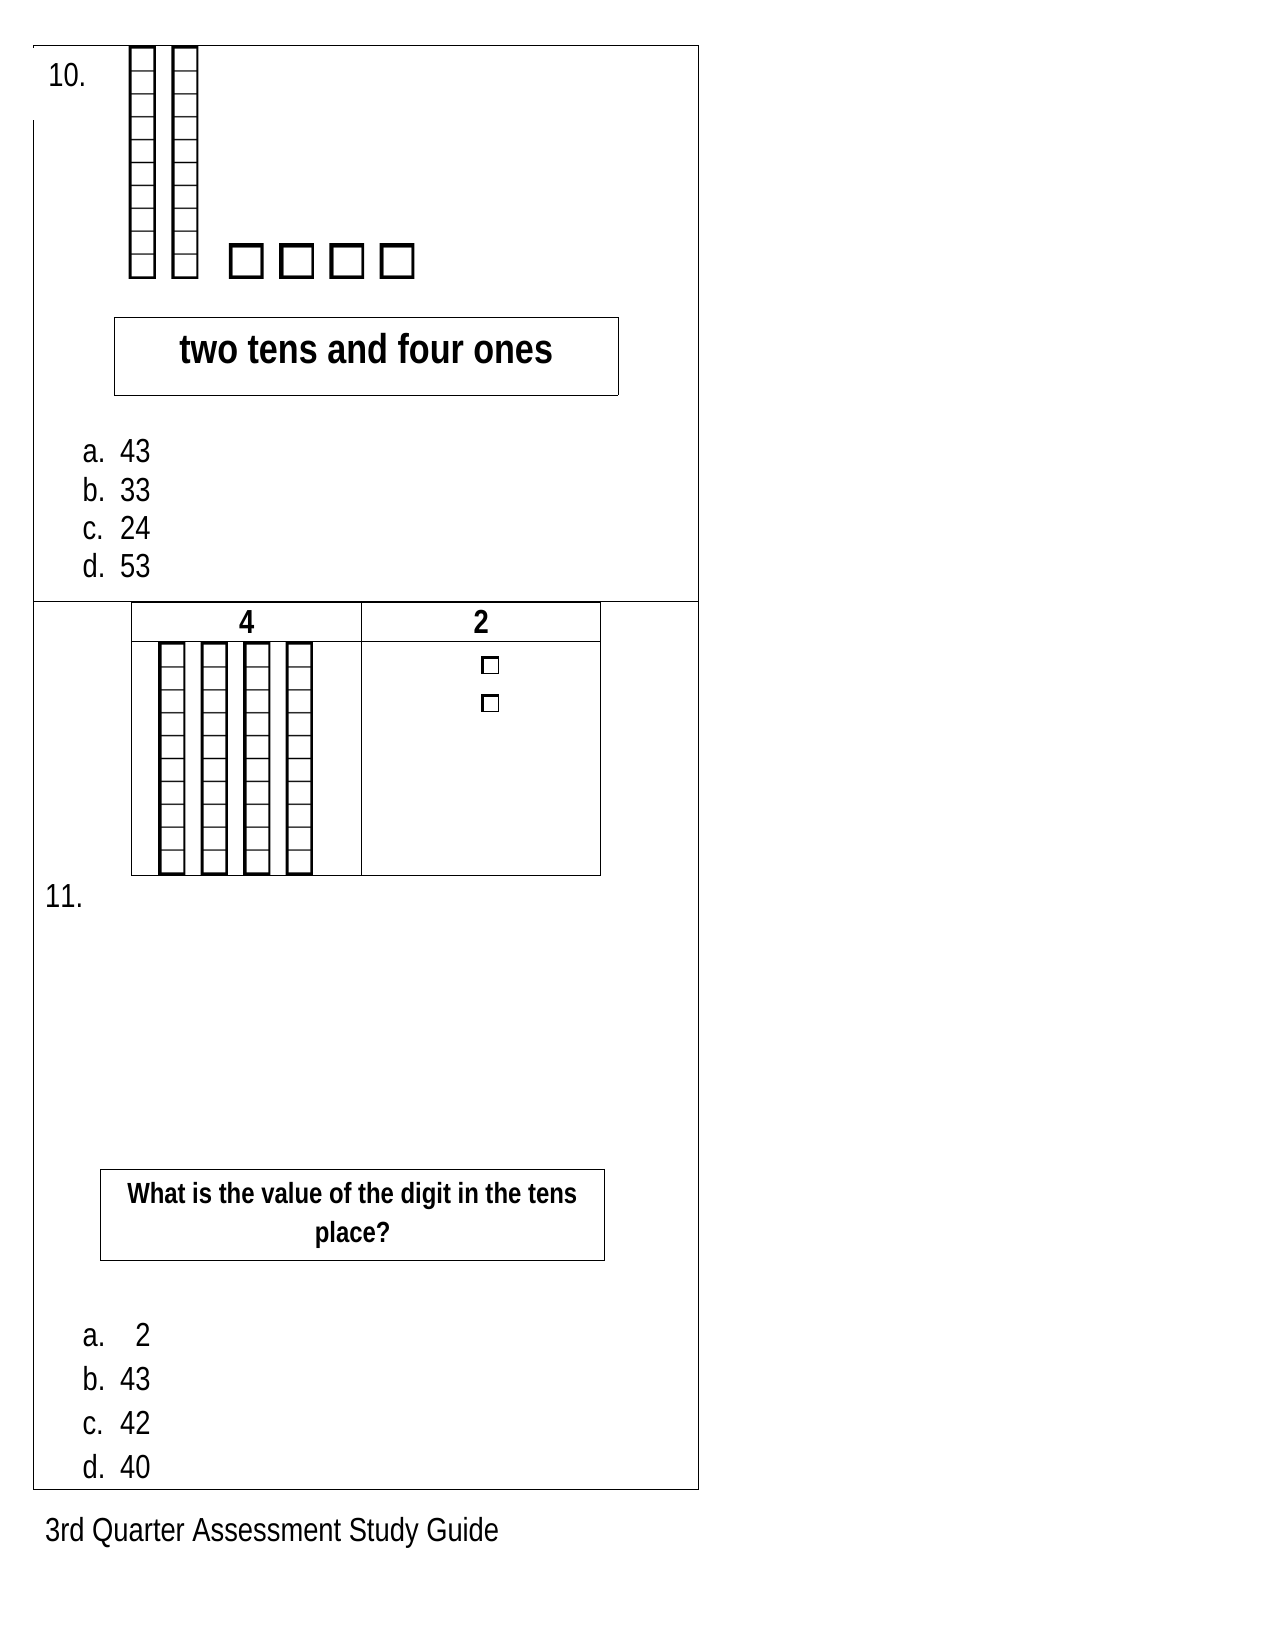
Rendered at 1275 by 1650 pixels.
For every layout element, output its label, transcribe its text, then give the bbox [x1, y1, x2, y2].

picture [285, 642, 313, 875]
picture [158, 642, 186, 875]
picture [128, 46, 156, 279]
table_header 11. 2 43 42 40 [34, 602, 698, 1489]
picture [200, 642, 228, 875]
picture [243, 642, 271, 875]
picture [481, 694, 499, 712]
picture [481, 656, 499, 674]
picture [279, 243, 314, 279]
picture [379, 243, 415, 279]
table_header 43 33 24 53 [34, 46, 698, 601]
picture [228, 243, 264, 279]
picture [171, 46, 199, 279]
picture [329, 243, 365, 279]
